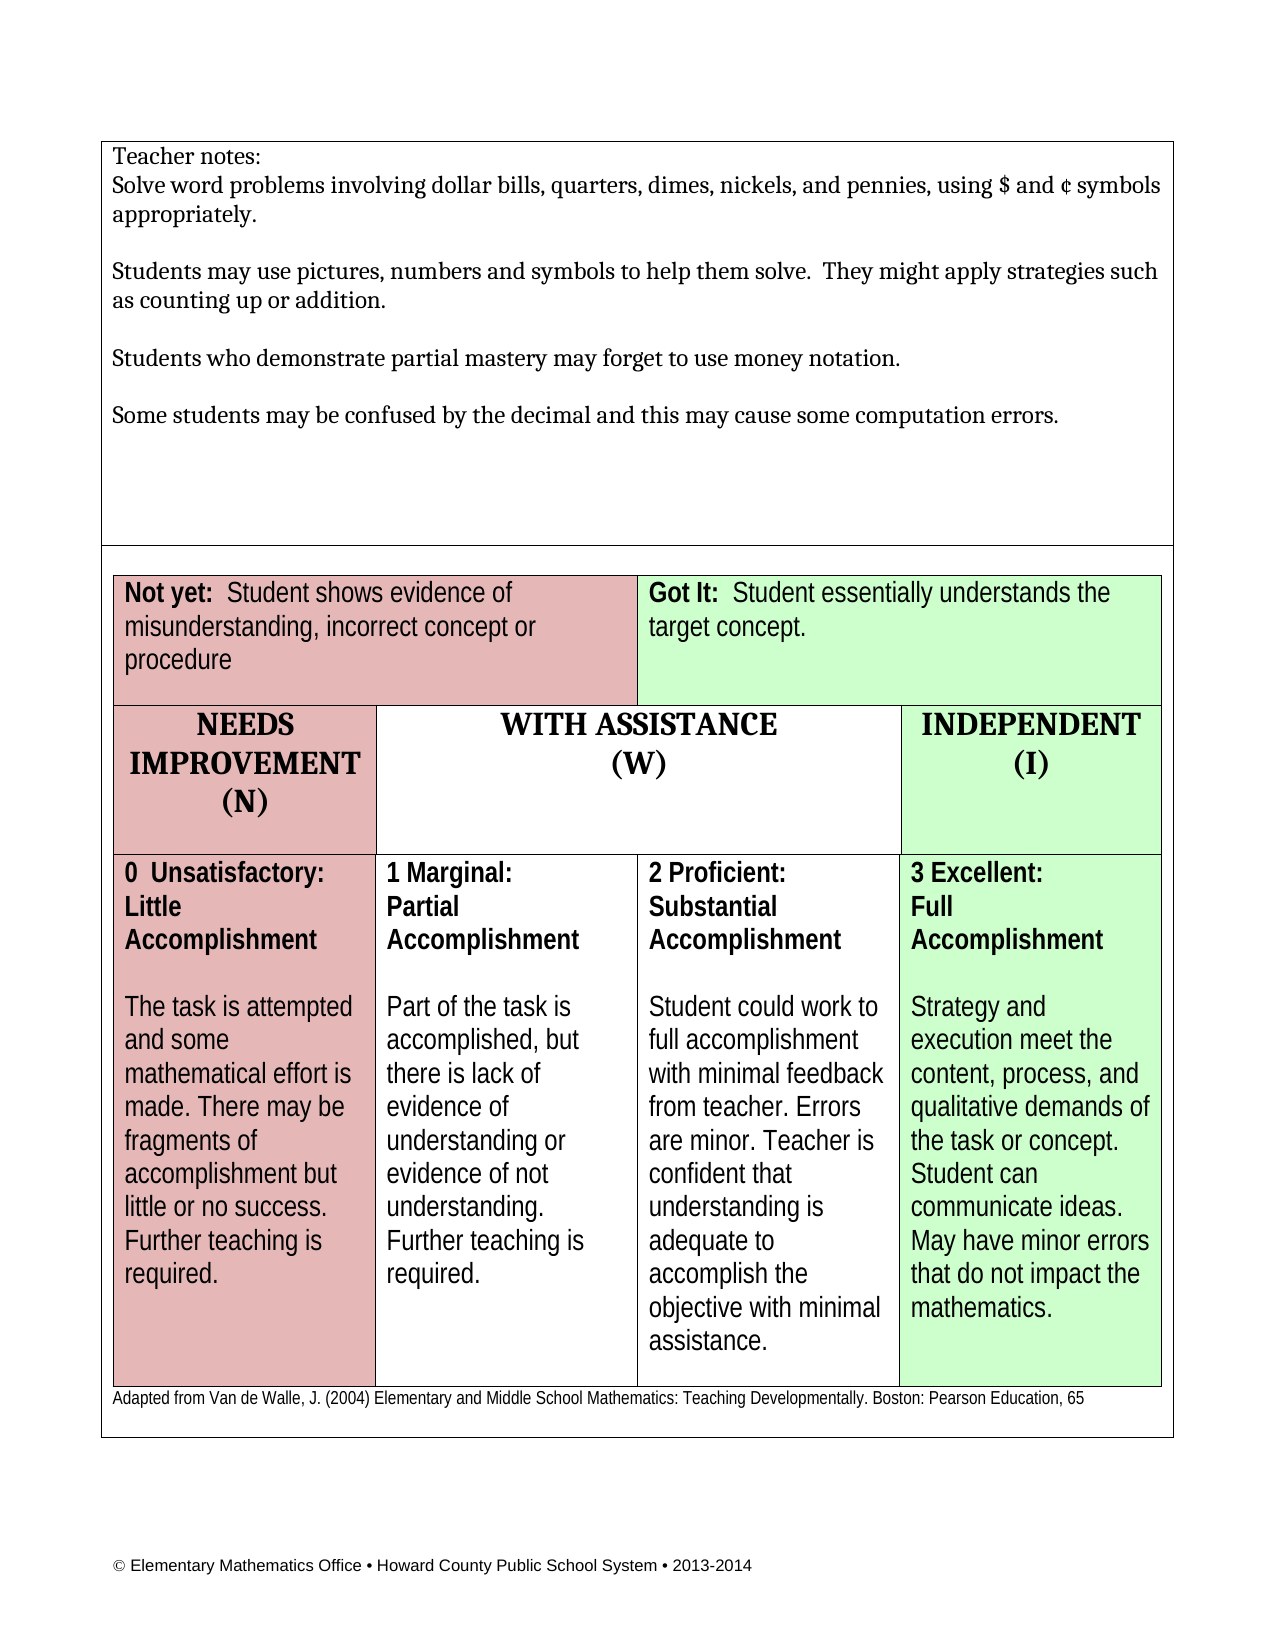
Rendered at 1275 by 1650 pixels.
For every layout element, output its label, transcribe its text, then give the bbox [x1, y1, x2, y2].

table_cell Adapted from Van de Walle, J. (2004) Elementary and Middle School Mathematics: Teaching Developmentally. Boston: Pearson Education, 65 [102, 546, 1173, 1437]
table_header Teacher notes: Solve word problems involving dollar bills, quarters, dimes, nickels, and pennies, using $ and ¢ symbols appropriately. Students may use pictures, numbers and symbols to help them solve. They might apply strategies such as counting up or addition. Students who demonstrate partial mastery may forget to use money notation. Some students may be confused by the decimal and this may cause some computation errors. [102, 142, 1173, 545]
